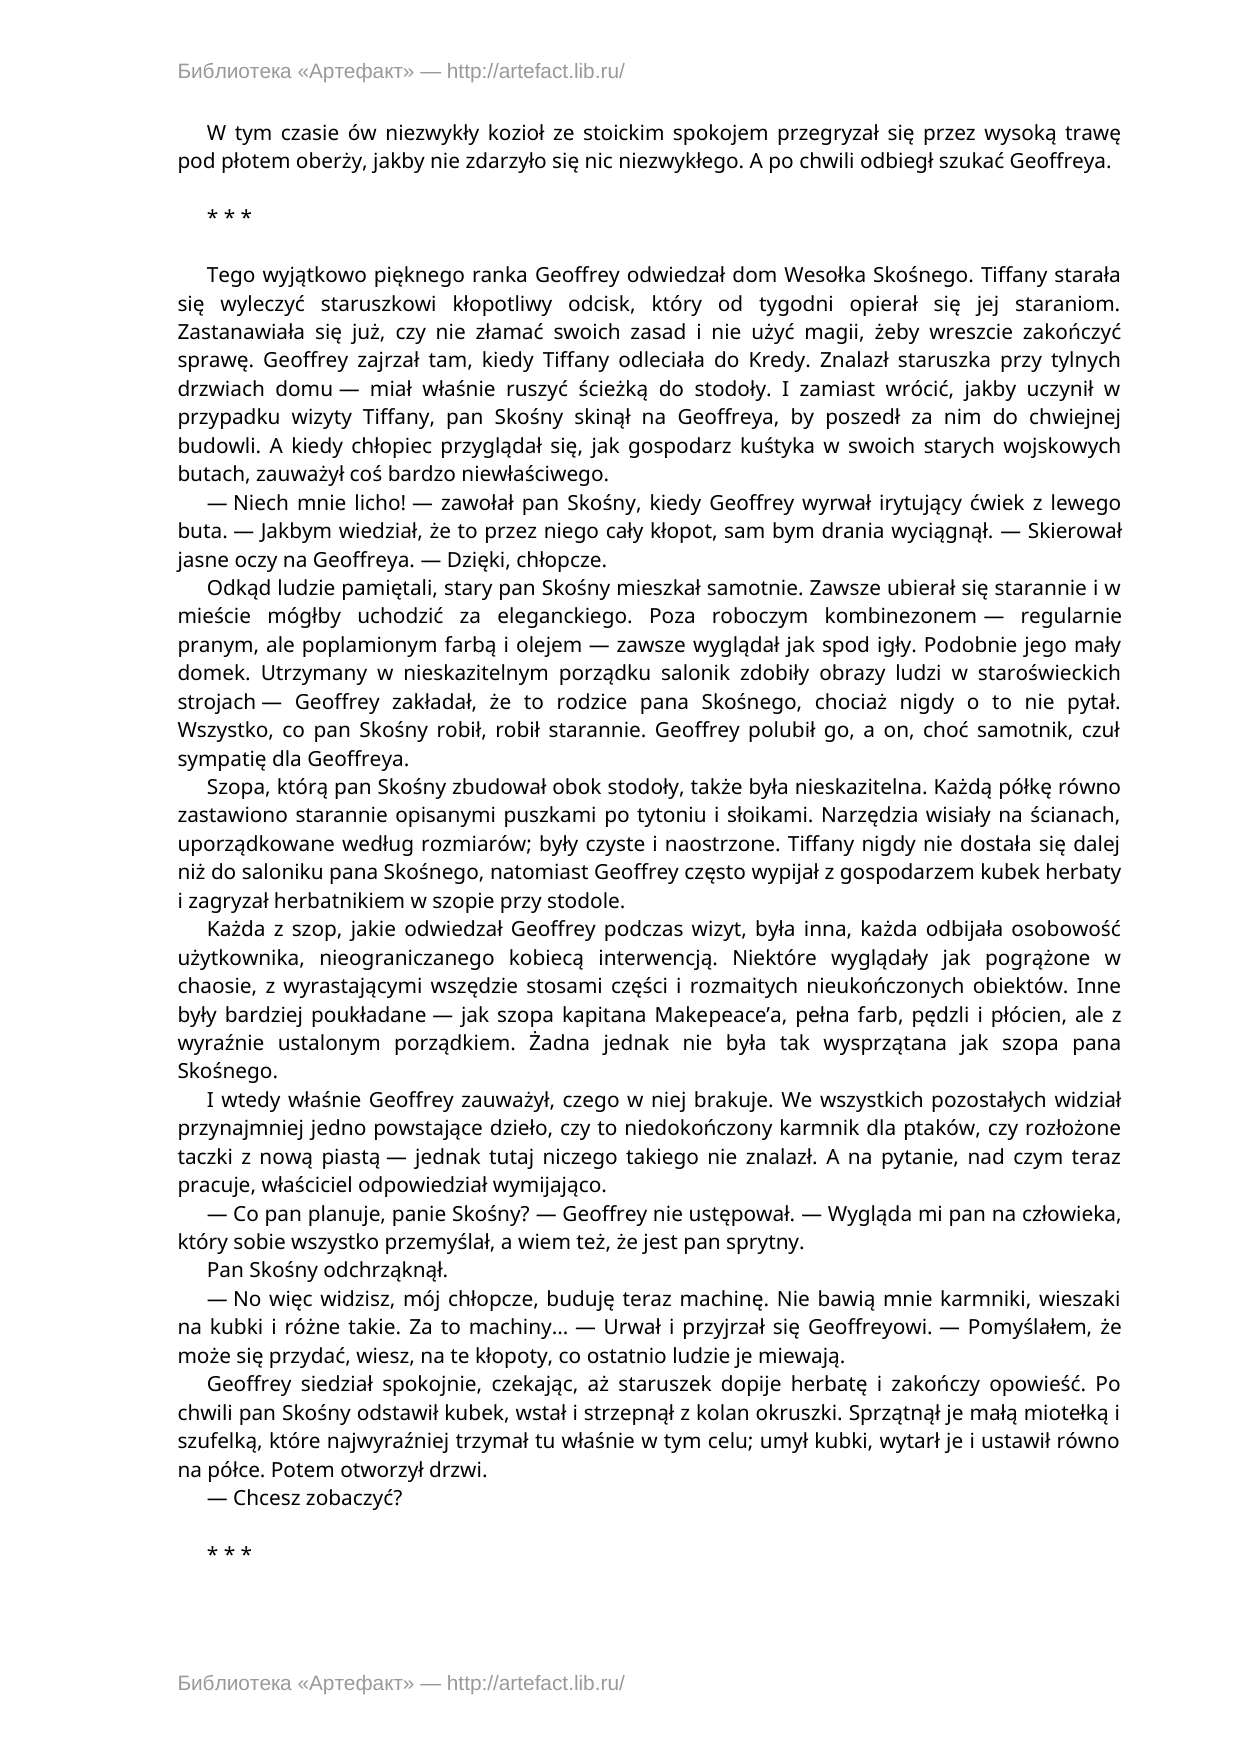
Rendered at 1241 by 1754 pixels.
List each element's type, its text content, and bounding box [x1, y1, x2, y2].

text * * * [177, 1540, 1122, 1568]
text Tego wyjątkowo pięknego ranka Geoffrey odwiedzał dom Wesołka Skośnego. Tiffany starała się wyleczyć staruszkowi kłopotliwy odcisk, który od tygodni opierał się jej staraniom. Zastanawiała się już, czy nie złamać swoich zasad i nie użyć magii, żeby wreszcie zakończyć sprawę. Geoffrey zajrzał tam, kiedy Tiffany odleciała do Kredy. Znalazł staruszka przy tylnych drzwiach domu — miał właśnie ruszyć ścieżką do stodoły. I zamiast wrócić, jakby uczynił w przypadku wizyty Tiffany, pan Skośny skinął na Geoffreya, by poszedł za nim do chwiejnej budowli. A kiedy chłopiec przyglądał się, jak gospodarz kuśtyka w swoich starych wojskowych butach, zauważył coś bardzo niewłaściwego. [177, 260, 1122, 488]
text — Co pan planuje, panie Skośny? — Geoffrey nie ustępował. — Wygląda mi pan na człowieka, który sobie wszystko przemyślał, a wiem też, że jest pan sprytny. [177, 1199, 1122, 1256]
text Każda z szop, jakie odwiedzał Geoffrey podczas wizyt, była inna, każda odbijała osobowość użytkownika, nieograniczanego kobiecą interwencją. Niektóre wyglądały jak pogrążone w chaosie, z wyrastającymi wszędzie stosami części i rozmaitych nieukończonych obiektów. Inne były bardziej poukładane — jak szopa kapitana Makepeace’a, pełna farb, pędzli i płócien, ale z wyraźnie ustalonym porządkiem. Żadna jednak nie była tak wysprzątana jak szopa pana Skośnego. [177, 914, 1122, 1085]
text * * * [177, 203, 1122, 232]
text Szopa, którą pan Skośny zbudował obok stodoły, także była nieskazitelna. Każdą półkę równo zastawiono starannie opisanymi puszkami po tytoniu i słoikami. Narzędzia wisiały na ścianach, uporządkowane według rozmiarów; były czyste i naostrzone. Tiffany nigdy nie dostała się dalej niż do saloniku pana Skośnego, natomiast Geoffrey często wypijał z gospodarzem kubek herbaty i zagryzał herbatnikiem w szopie przy stodole. [177, 772, 1122, 914]
text W tym czasie ów niezwykły kozioł ze stoickim spokojem przegryzał się przez wysoką trawę pod płotem oberży, jakby nie zdarzyło się nic niezwykłego. A po chwili odbiegł szukać Geoffreya. [177, 118, 1122, 175]
text — Niech mnie licho! — zawołał pan Skośny, kiedy Geoffrey wyrwał irytujący ćwiek z lewego buta. — Jakbym wiedział, że to przez niego cały kłopot, sam bym drania wyciągnął. — Skierował jasne oczy na Geoffreya. — Dzięki, chłopcze. [177, 488, 1122, 573]
text Pan Skośny odchrząknął. [177, 1256, 1122, 1284]
text — Chcesz zobaczyć? [177, 1483, 1122, 1512]
text Odkąd ludzie pamiętali, stary pan Skośny mieszkał samotnie. Zawsze ubierał się starannie i w mieście mógłby uchodzić za eleganckiego. Poza roboczym kombinezonem — regularnie pranym, ale poplamionym farbą i olejem — zawsze wyglądał jak spod igły. Podobnie jego mały domek. Utrzymany w nieskazitelnym porządku salonik zdobiły obrazy ludzi w staroświeckich strojach — Geoffrey zakładał, że to rodzice pana Skośnego, chociaż nigdy o to nie pytał. Wszystko, co pan Skośny robił, robił starannie. Geoffrey polubił go, a on, choć samotnik, czuł sympatię dla Geoffreya. [177, 573, 1122, 772]
text Geoffrey siedział spokojnie, czekając, aż staruszek dopije herbatę i zakończy opowieść. Po chwili pan Skośny odstawił kubek, wstał i strzepnął z kolan okruszki. Sprzątnął je małą miotełką i szufelką, które najwyraźniej trzymał tu właśnie w tym celu; umył kubki, wytarł je i ustawił równo na półce. Potem otworzył drzwi. [177, 1369, 1122, 1483]
text I wtedy właśnie Geoffrey zauważył, czego w niej brakuje. We wszystkich pozostałych widział przynajmniej jedno powstające dzieło, czy to niedokończony karmnik dla ptaków, czy rozłożone taczki z nową piastą — jednak tutaj niczego takiego nie znalazł. A na pytanie, nad czym teraz pracuje, właściciel odpowiedział wymijająco. [177, 1085, 1122, 1199]
text — No więc widzisz, mój chłopcze, buduję teraz machinę. Nie bawią mnie karmniki, wieszaki na kubki i różne takie. Za to machiny... — Urwał i przyjrzał się Geoffreyowi. — Pomyślałem, że może się przydać, wiesz, na te kłopoty, co ostatnio ludzie je miewają. [177, 1284, 1122, 1369]
